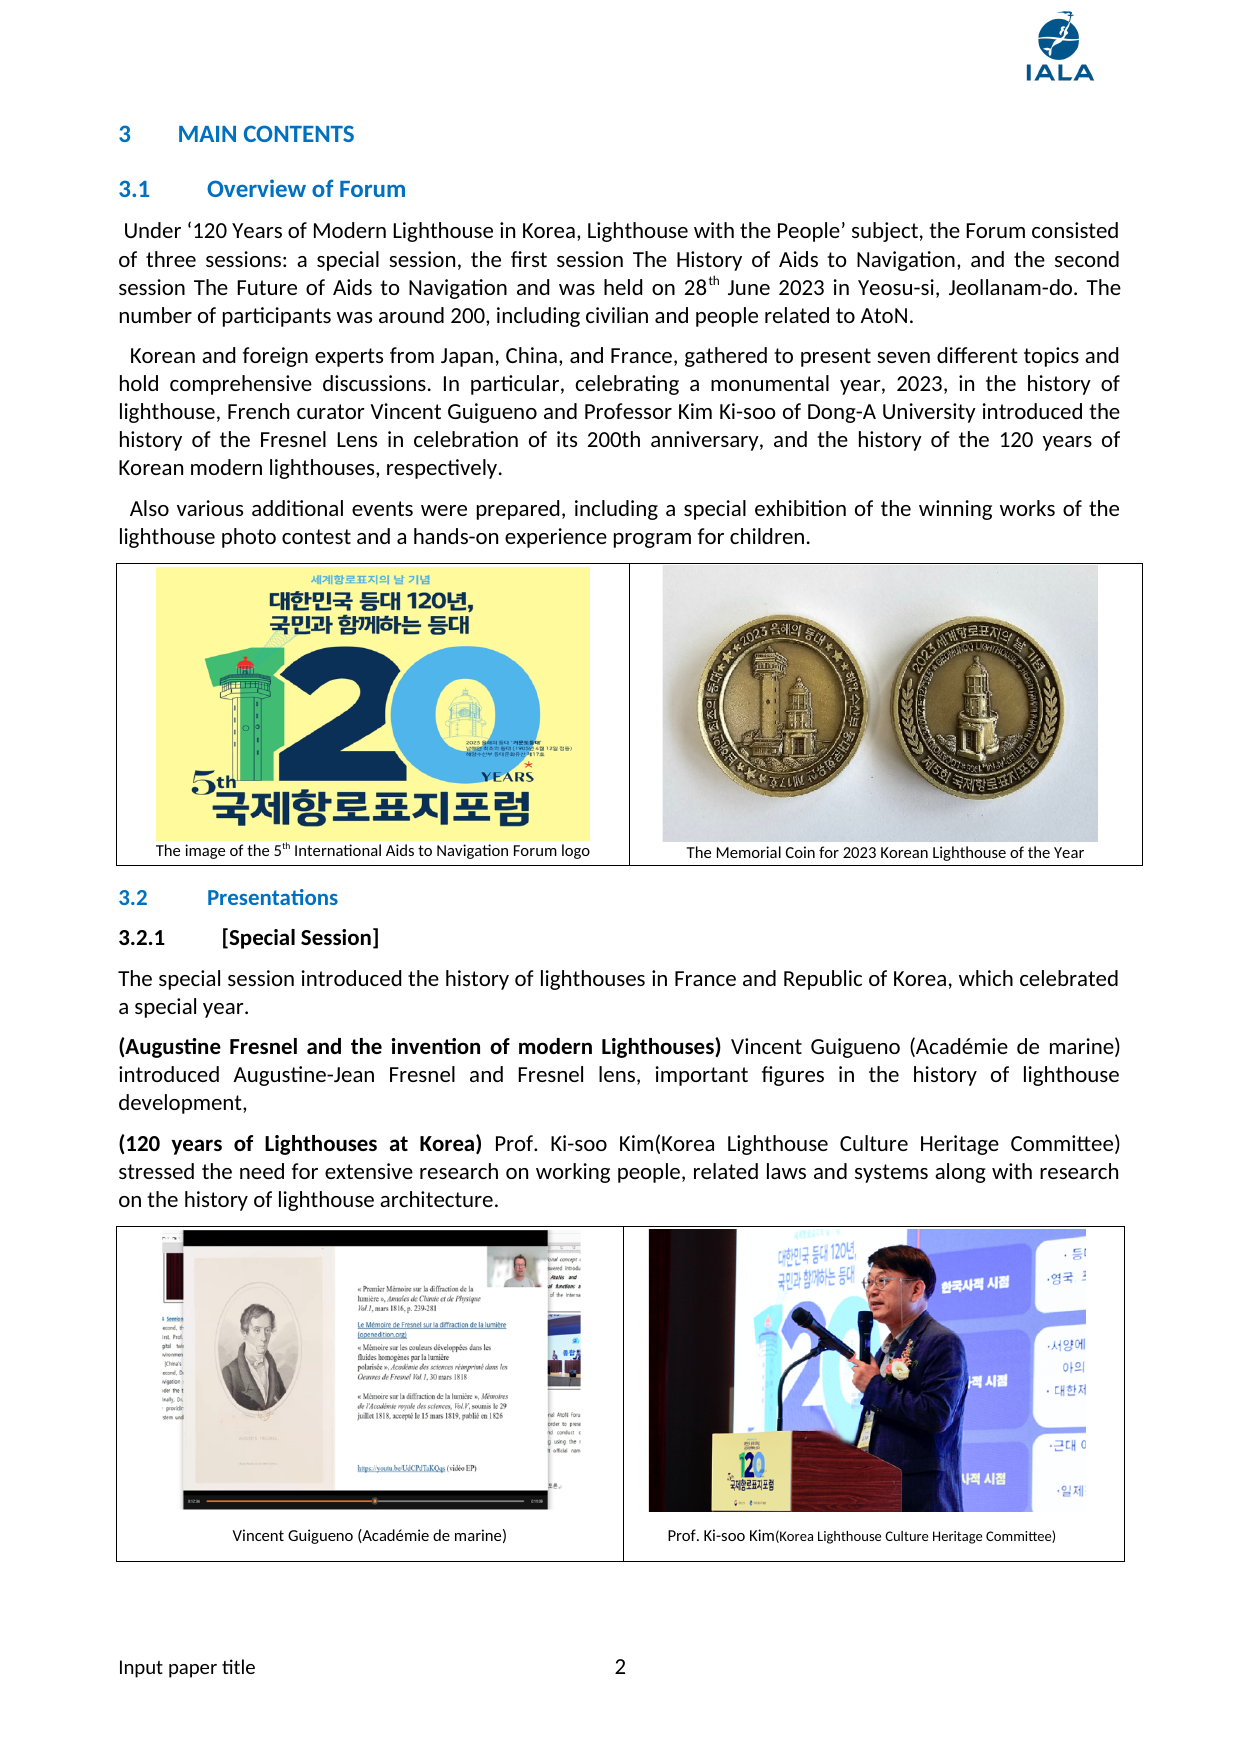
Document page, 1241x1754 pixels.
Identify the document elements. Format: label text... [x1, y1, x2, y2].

table_header Prof. Ki-soo Kim(Korea Lighthouse Culture Heritage Committee) [624, 1227, 1124, 1561]
text Under ‘120 Years of Modern Lighthouse in Korea, Lighthouse with the People’ subject, the Forum consisted of three sessions: a special session, the first session The History of Aids to Navigation, and the second session The Future of Aids to Navigation and was held on 28th June 2023 in Yeosu-si, Jeollanam-do. The number of participants was around 200, including civilian and people related to AtoN. [118, 217, 1122, 329]
table_header The Memorial Coin for 2023 Korean Lighthouse of the Year [630, 564, 1142, 865]
text Also various additional events were prepared, including a special exhibition of the winning works of the lighthouse photo contest and a hands-on experience program for children. [118, 494, 1122, 550]
text (Augustine Fresnel and the invention of modern Lighthouses) Vincent Guigueno (Académie de marine) introduced Augustine-Jean Fresnel and Fresnel lens, important figures in the history of lighthouse development, [118, 1032, 1122, 1117]
picture [662, 565, 1098, 842]
subtitle [Special Session] [118, 923, 1122, 951]
table_header Vincent Guigueno (Académie de marine) [117, 1227, 623, 1561]
text Korean and foreign experts from Japan, China, and France, gathered to present seven different topics and hold comprehensive discussions. In particular, celebrating a monumental year, 2023, in the history of lighthouse, French curator Vincent Guigueno and Professor Kim Ki-soo of Dong-A University introduced the history of the Fresnel Lens in celebration of its 200th anniversary, and the history of the 120 years of Korean modern lighthouses, respectively. [118, 341, 1122, 481]
picture [158, 1230, 581, 1512]
picture [155, 567, 590, 841]
text The special session introduced the history of lighthouses in France and Republic of Korea, which celebrated a special year. [118, 964, 1122, 1020]
subtitle Overview of Forum [118, 174, 1122, 204]
table_header The image of the 5th International Aids to Navigation Forum logo [117, 564, 629, 865]
subtitle main contents [118, 118, 1122, 149]
text (120 years of Lighthouses at Korea) Prof. Ki-soo Kim(Korea Lighthouse Culture Heritage Committee) stressed the need for extensive research on working people, related laws and systems along with research on the history of lighthouse architecture. [118, 1129, 1122, 1213]
subtitle Presentations [118, 883, 1122, 911]
picture [648, 1229, 1086, 1512]
picture [1011, 3, 1106, 96]
